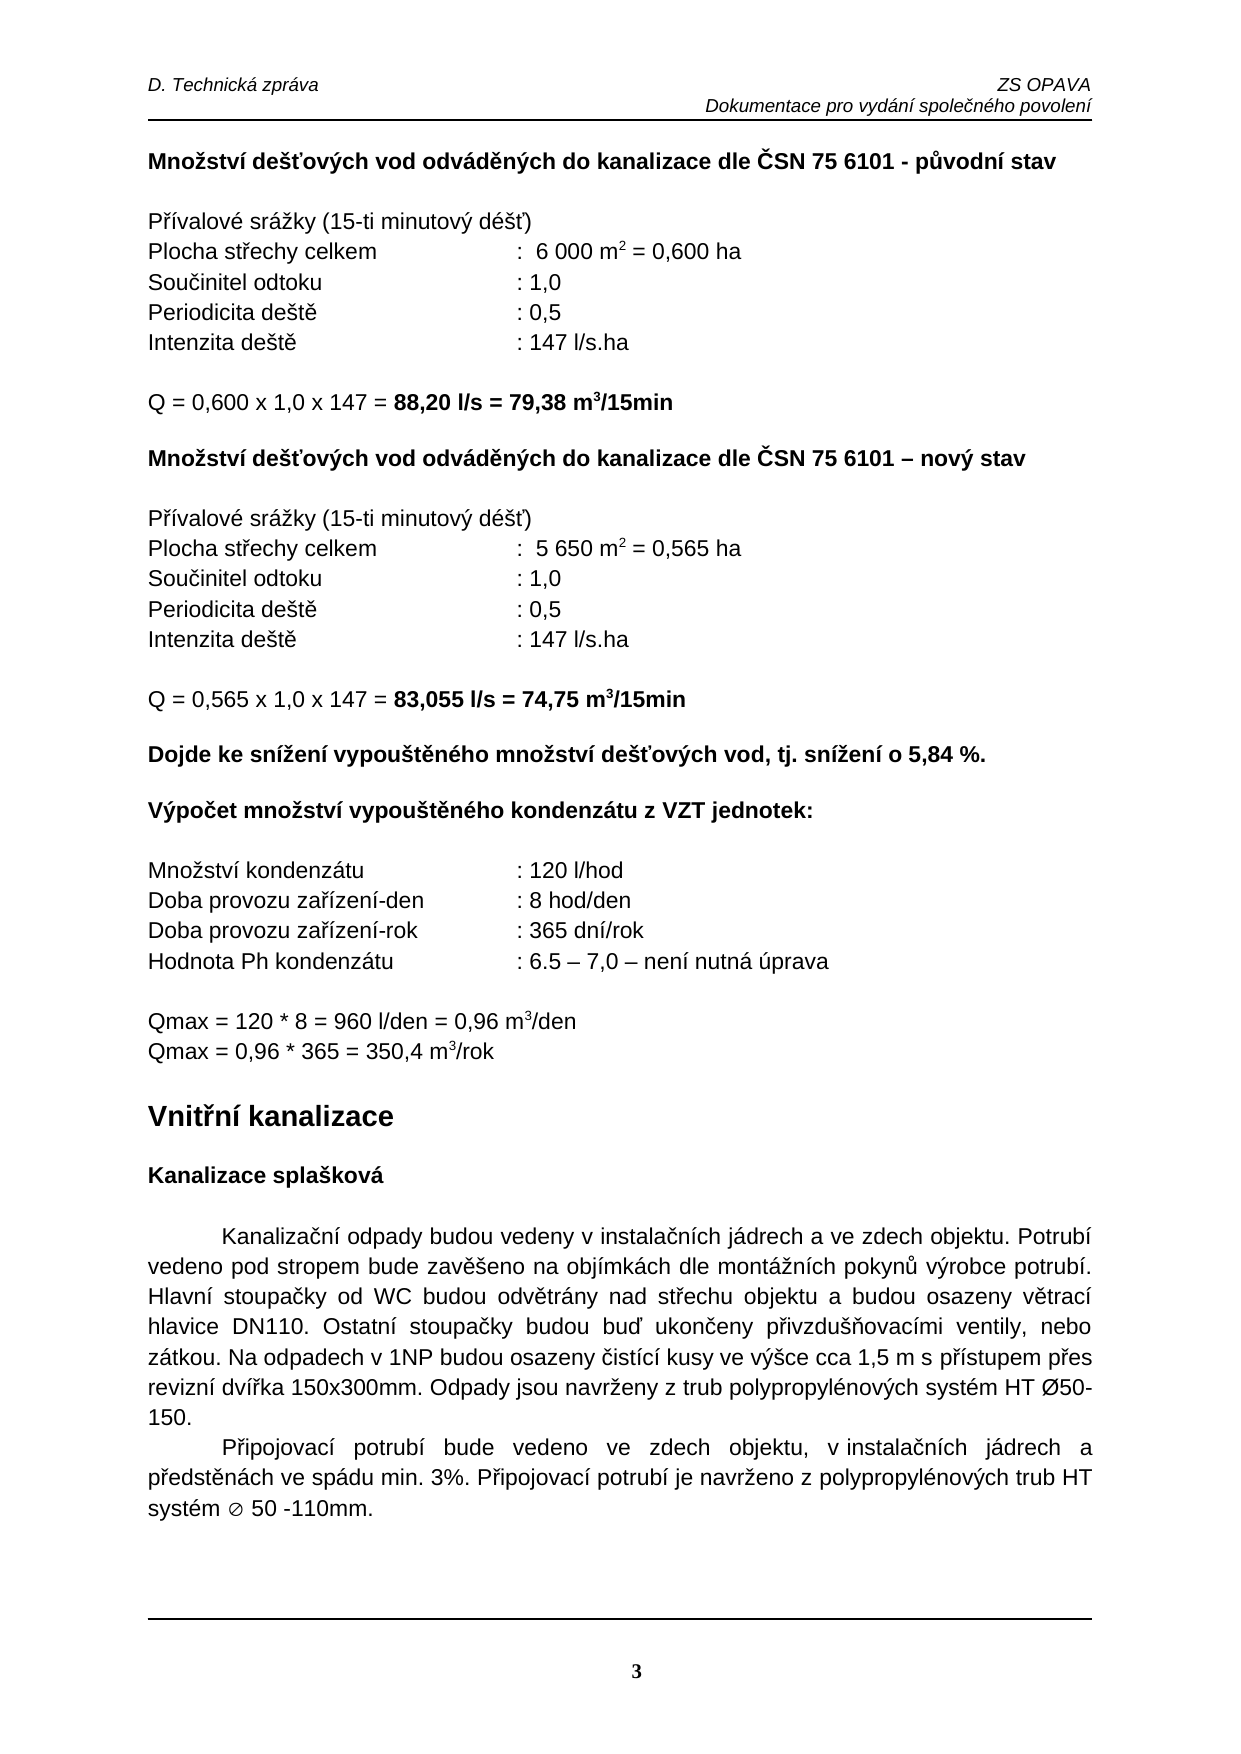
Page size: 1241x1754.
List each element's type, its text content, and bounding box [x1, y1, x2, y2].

text Q = 0,565 x 1,0 x 147 = 83,055 l/s = 74,75 m3/15min [148, 686, 1092, 713]
text Plocha střechy celkem : 6 000 m2 = 0,600 ha [148, 238, 1092, 265]
text Qmax = 0,96 * 365 = 350,4 m3/rok [148, 1038, 1092, 1065]
text Plocha střechy celkem : 5 650 m2 = 0,565 ha [148, 535, 1092, 562]
text Intenzita deště : 147 l/s.ha [148, 329, 1092, 355]
text Doba provozu zařízení-rok : 365 dní/rok [148, 917, 1092, 944]
text Intenzita deště : 147 l/s.ha [148, 626, 1092, 652]
text Periodicita deště : 0,5 [148, 299, 1092, 325]
text Množství dešťových vod odváděných do kanalizace dle ČSN 75 6101 – nový stav [148, 444, 1092, 471]
text Periodicita deště : 0,5 [148, 596, 1092, 622]
text Qmax = 120 * 8 = 960 l/den = 0,96 m3/den [148, 1008, 1092, 1034]
text Kanalizace splašková [148, 1162, 1092, 1189]
text Přívalové srážky (15-ti minutový déšť) [148, 505, 1092, 531]
text Q = 0,600 x 1,0 x 147 = 88,20 l/s = 79,38 m3/15min [148, 389, 1092, 416]
text Hodnota Ph kondenzátu : 6.5 – 7,0 – není nutná úprava [148, 948, 1092, 974]
text Doba provozu zařízení-den : 8 hod/den [148, 887, 1092, 914]
text Součinitel odtoku : 1,0 [148, 268, 1092, 295]
text Množství kondenzátu : 120 l/hod [148, 857, 1092, 883]
text Vnitřní kanalizace [148, 1099, 1092, 1132]
text Součinitel odtoku : 1,0 [148, 565, 1092, 592]
text Kanalizační odpady budou vedeny v instalačních jádrech a ve zdech objektu. Potrubí vedeno pod stropem bude zavěšeno na objímkách dle montážních pokynů výrobce potrubí. Hlavní stoupačky od WC budou odvětrány nad střechu objektu a budou osazeny větrací hlavice DN110. Ostatní stoupačky budou buď ukončeny přivzdušňovacími ventily, nebo zátkou. Na odpadech v 1NP budou osazeny čistící kusy ve výšce cca 1,5 m s přístupem přes revizní dvířka 150x300mm. Odpady jsou navrženy z trub polypropylénových systém HT Ø50-150. [148, 1223, 1092, 1430]
text Dojde ke snížení vypouštěného množství dešťových vod, tj. snížení o 5,84 %. [148, 741, 1092, 768]
text Přívalové srážky (15-ti minutový déšť) [148, 208, 1092, 234]
text Výpočet množství vypouštěného kondenzátu z VZT jednotek: [148, 797, 1092, 823]
text Množství dešťových vod odváděných do kanalizace dle ČSN 75 6101 - původní stav [148, 148, 1092, 174]
text Připojovací potrubí bude vedeno ve zdech objektu, v instalačních jádrech a předstěnách ve spádu min. 3%. Připojovací potrubí je navrženo z polypropylénových trub HT systém 50 -110mm. [148, 1434, 1092, 1521]
